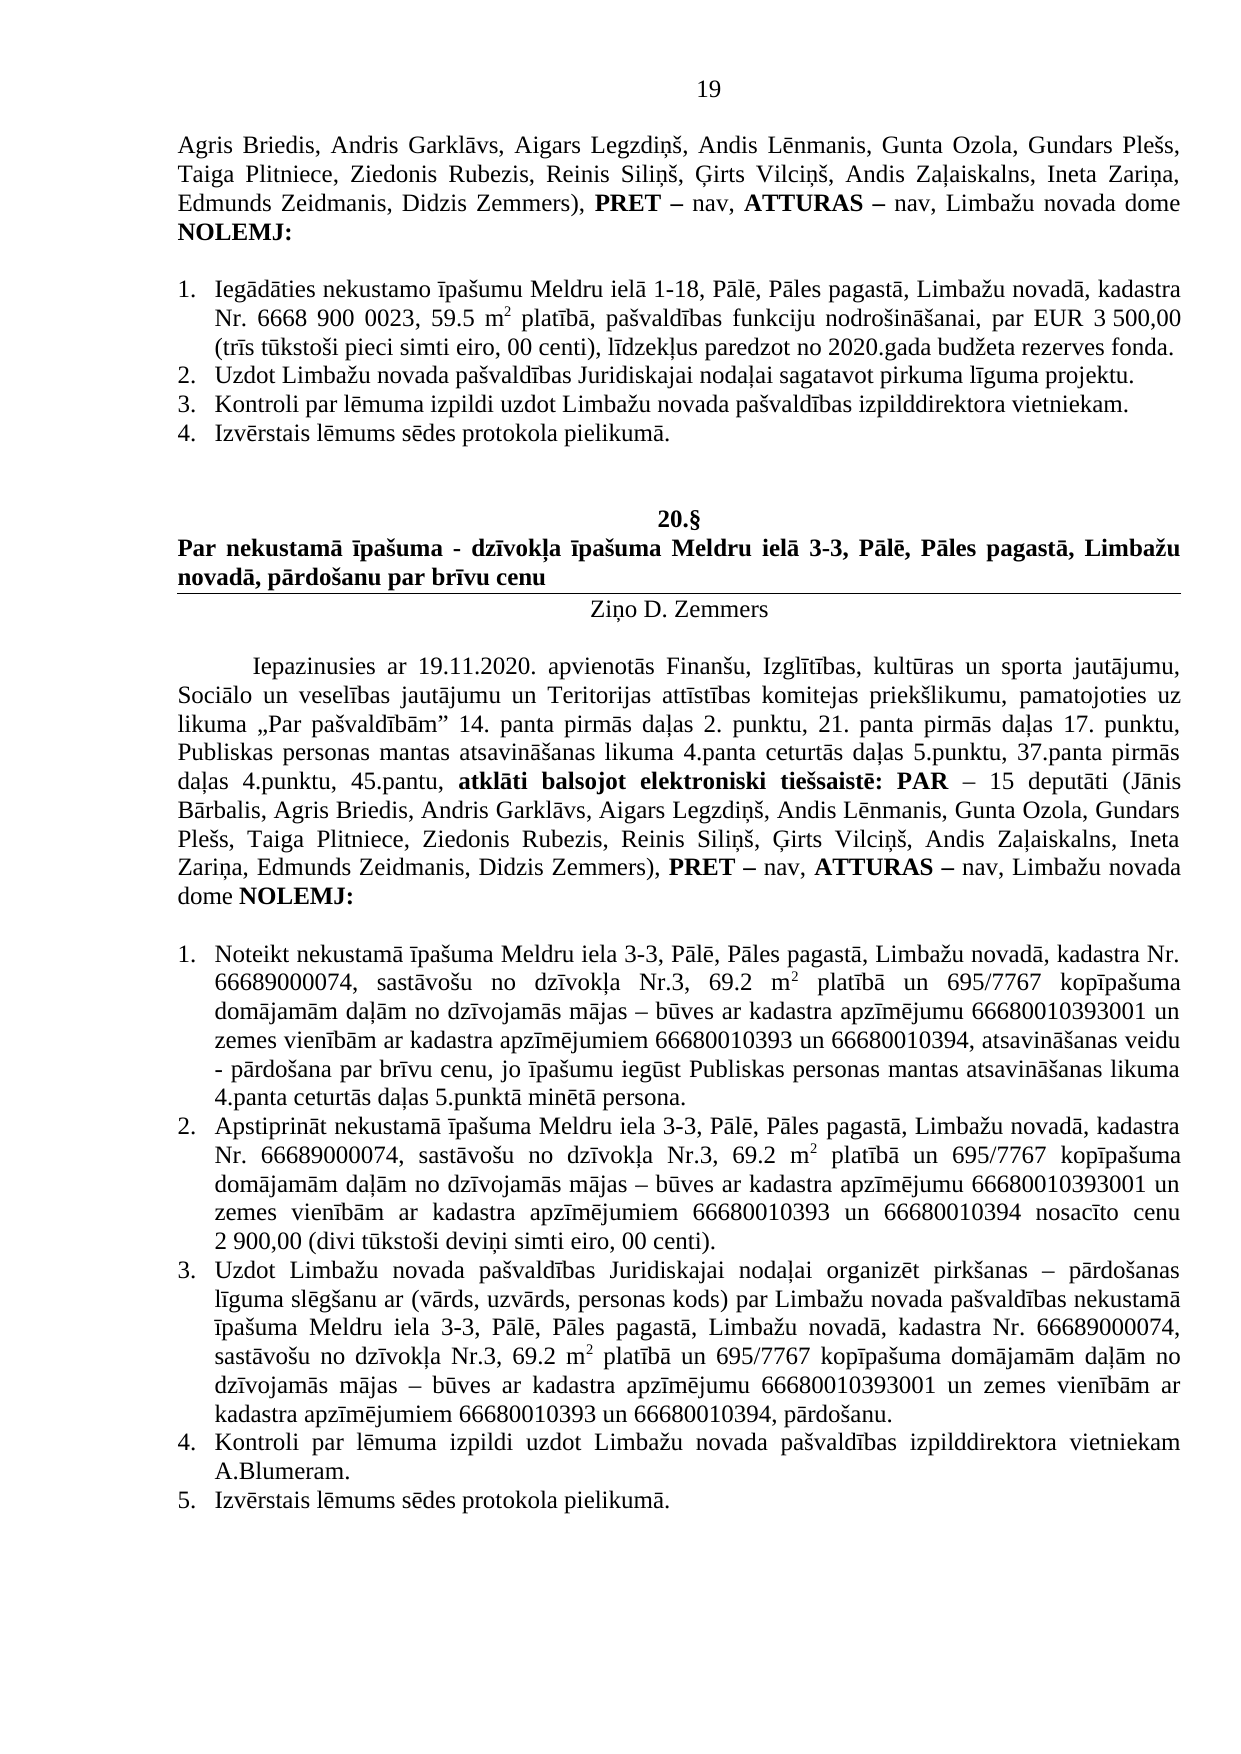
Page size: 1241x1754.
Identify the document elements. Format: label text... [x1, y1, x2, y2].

list Izvērstais lēmums sēdes protokola pielikumā. [177, 1485, 1181, 1514]
list Apstiprināt nekustamā īpašuma Meldru iela 3-3, Pālē, Pāles pagastā, Limbažu novadā, kadastra Nr. 66689000074, sastāvošu no dzīvokļa Nr.3, 69.2 m2 platībā un 695/7767 kopīpašuma domājamām daļām no dzīvojamās mājas – būves ar kadastra apzīmējumu 66680010393001 un zemes vienībām ar kadastra apzīmējumiem 66680010393 un 66680010394 nosacīto cenu 2 900,00 (divi tūkstoši deviņi simti eiro, 00 centi). [177, 1111, 1181, 1255]
list Uzdot Limbažu novada pašvaldības Juridiskajai nodaļai sagatavot pirkuma līguma projektu. [177, 361, 1181, 389]
list Noteikt nekustamā īpašuma Meldru iela 3-3, Pālē, Pāles pagastā, Limbažu novadā, kadastra Nr. 66689000074, sastāvošu no dzīvokļa Nr.3, 69.2 m2 platībā un 695/7767 kopīpašuma domājamām daļām no dzīvojamās mājas – būves ar kadastra apzīmējumu 66680010393001 un zemes vienībām ar kadastra apzīmējumiem 66680010393 un 66680010394, atsavināšanas veidu - pārdošana par brīvu cenu, jo īpašumu iegūst Publiskas personas mantas atsavināšanas likuma 4.panta ceturtās daļas 5.punktā minētā persona. [177, 939, 1181, 1111]
list Kontroli par lēmuma izpildi uzdot Limbažu novada pašvaldības izpilddirektora vietniekam A.Blumeram. [177, 1427, 1181, 1485]
list Uzdot Limbažu novada pašvaldības Juridiskajai nodaļai organizēt pirkšanas – pārdošanas līguma slēgšanu ar (vārds, uzvārds, personas kods) par Limbažu novada pašvaldības nekustamā īpašuma Meldru iela 3-3, Pālē, Pāles pagastā, Limbažu novadā, kadastra Nr. 66689000074, sastāvošu no dzīvokļa Nr.3, 69.2 m2 platībā un 695/7767 kopīpašuma domājamām daļām no dzīvojamās mājas – būves ar kadastra apzīmējumu 66680010393001 un zemes vienībām ar kadastra apzīmējumiem 66680010393 un 66680010394, pārdošanu. [177, 1255, 1181, 1427]
list Iegādāties nekustamo īpašumu Meldru ielā 1-18, Pālē, Pāles pagastā, Limbažu novadā, kadastra Nr. 6668 900 0023, 59.5 m2 platībā, pašvaldības funkciju nodrošināšanai, par EUR 3 500,00 (trīs tūkstoši pieci simti eiro, 00 centi), līdzekļus paredzot no 2020.gada budžeta rezerves fonda. [177, 274, 1181, 361]
text 20.§ [177, 504, 1181, 533]
text Ziņo D. Zemmers [177, 594, 1181, 622]
text Par nekustamā īpašuma - dzīvokļa īpašuma Meldru ielā 3-3, Pālē, Pāles pagastā, Limbažu novadā, pārdošanu par brīvu cenu [177, 533, 1181, 593]
list Izvērstais lēmums sēdes protokola pielikumā. [177, 418, 1181, 447]
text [177, 131, 1181, 246]
text Iepazinusies ar 19.11.2020. apvienotās Finanšu, Izglītības, kultūras un sporta jautājumu, Sociālo un veselības jautājumu un Teritorijas attīstības komitejas priekšlikumu, pamatojoties uz likuma „Par pašvaldībām” 14. panta pirmās daļas 2. punktu, 21. panta pirmās daļas 17. punktu, Publiskas personas mantas atsavināšanas likuma 4.panta ceturtās daļas 5.punktu, 37.panta pirmās daļas 4.punktu, 45.pantu, atklāti balsojot elektroniski tiešsaistē: PAR – 15 deputāti (Jānis Bārbalis, Agris Briedis, Andris Garklāvs, Aigars Legzdiņš, Andis Lēnmanis, Gunta Ozola, Gundars Plešs, Taiga Plitniece, Ziedonis Rubezis, Reinis Siliņš, Ģirts Vilciņš, Andis Zaļaiskalns, Ineta Zariņa, Edmunds Zeidmanis, Didzis Zemmers), PRET – nav, ATTURAS – nav, Limbažu novada dome NOLEMJ: [177, 651, 1181, 910]
list Kontroli par lēmuma izpildi uzdot Limbažu novada pašvaldības izpilddirektora vietniekam. [177, 389, 1181, 418]
